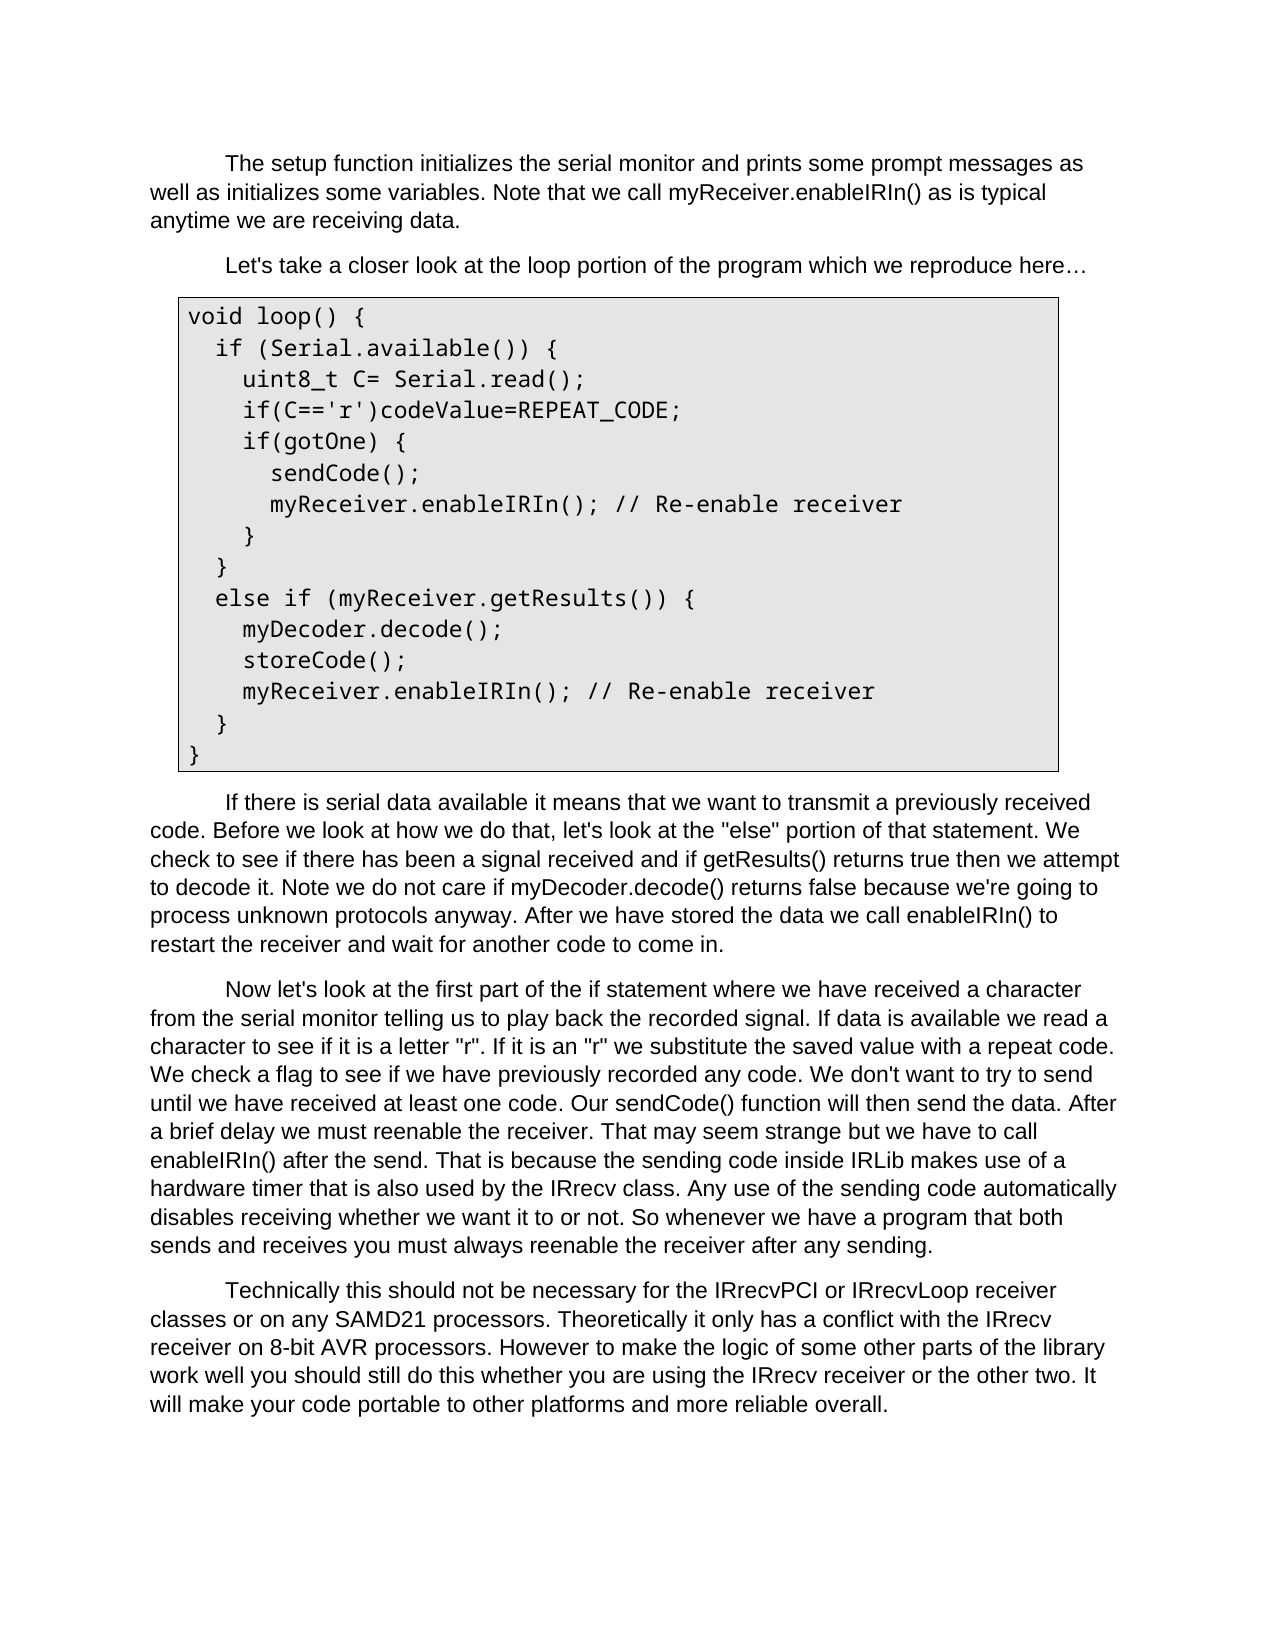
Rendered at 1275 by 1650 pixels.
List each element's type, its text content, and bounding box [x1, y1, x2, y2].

text } [179, 703, 1058, 734]
text uint8_t C= Serial.read(); [179, 359, 1058, 391]
text myReceiver.enableIRIn(); // Re-enable receiver [179, 672, 1058, 703]
text void loop() { [179, 298, 1058, 328]
text Let's take a closer look at the loop portion of the program which we reproduce here… [150, 252, 1125, 278]
text The setup function initializes the serial monitor and prints some prompt messages as well as initializes some variables. Note that we call myReceiver.enableIRIn() as is typical anytime we are receiving data. [150, 150, 1125, 233]
text if (Serial.available()) { [179, 328, 1058, 359]
text if(C=='r')codeValue=REPEAT_CODE; [179, 391, 1058, 422]
text } [179, 516, 1058, 547]
text else if (myReceiver.getResults()) { [179, 578, 1058, 609]
text myReceiver.enableIRIn(); // Re-enable receiver [179, 484, 1058, 516]
text myDecoder.decode(); [179, 609, 1058, 641]
text If there is serial data available it means that we want to transmit a previously received code. Before we look at how we do that, let's look at the "else" portion of that statement. We check to see if there has been a signal received and if getResults() returns true then we attempt to decode it. Note we do not care if myDecoder.decode() returns false because we're going to process unknown protocols anyway. After we have stored the data we call enableIRIn() to restart the receiver and wait for another code to come in. [150, 789, 1125, 957]
text } [179, 547, 1058, 578]
text if(gotOne) { [179, 422, 1058, 453]
text storeCode(); [179, 641, 1058, 672]
text sendCode(); [179, 453, 1058, 484]
text Now let's look at the first part of the if statement where we have received a character from the serial monitor telling us to play back the recorded signal. If data is available we read a character to see if it is a letter "r". If it is an "r" we substitute the saved value with a repeat code. We check a flag to see if we have previously recorded any code. We don't want to try to send until we have received at least one code. Our sendCode() function will then send the data. After a brief delay we must reenable the receiver. That may seem strange but we have to call enableIRIn() after the send. That is because the sending code inside IRLib makes use of a hardware timer that is also used by the IRrecv class. Any use of the sending code automatically disables receiving whether we want it to or not. So whenever we have a program that both sends and receives you must always reenable the receiver after any sending. [150, 976, 1125, 1258]
text Technically this should not be necessary for the IRrecvPCI or IRrecvLoop receiver classes or on any SAMD21 processors. Theoretically it only has a conflict with the IRrecv receiver on 8-bit AVR processors. However to make the logic of some other parts of the library work well you should still do this whether you are using the IRrecv receiver or the other two. It will make your code portable to other platforms and more reliable overall. [150, 1277, 1125, 1417]
text } [179, 734, 1058, 771]
